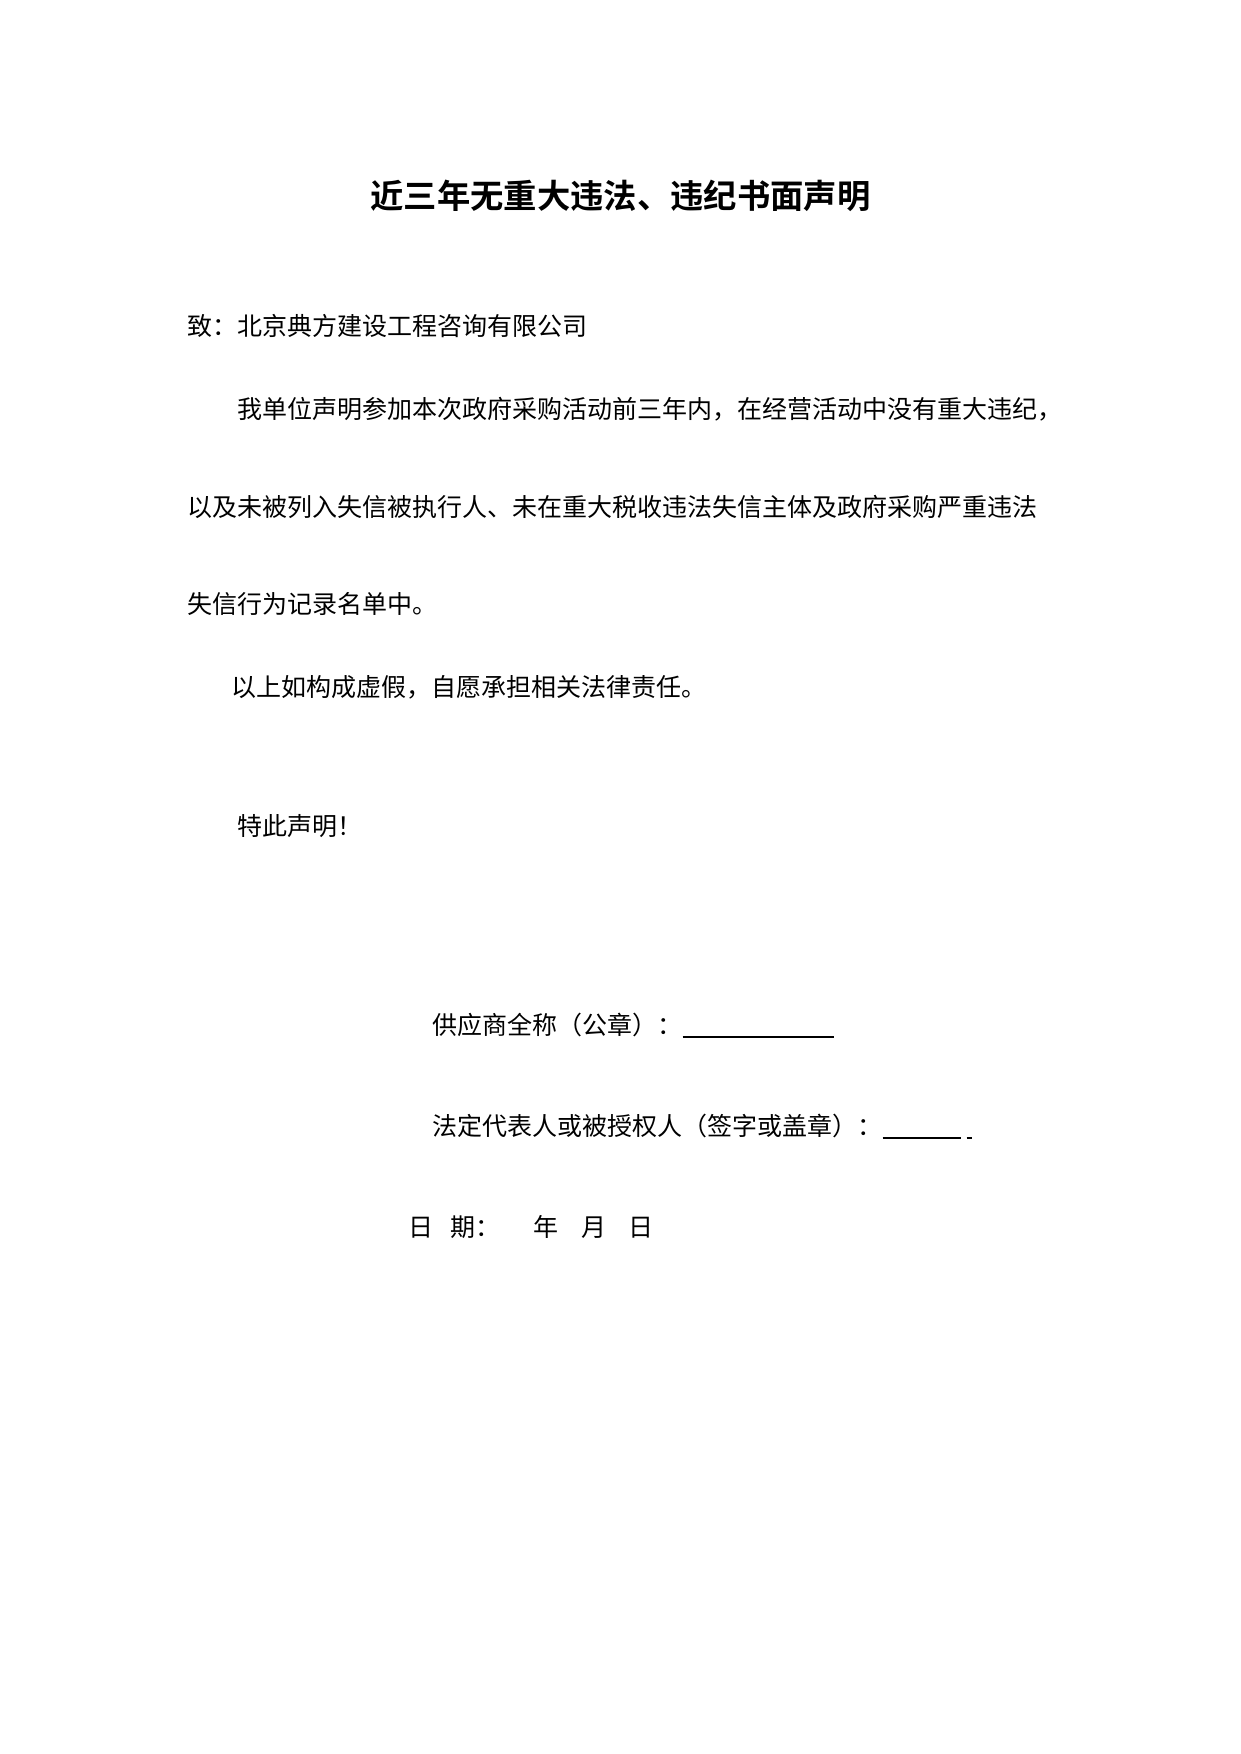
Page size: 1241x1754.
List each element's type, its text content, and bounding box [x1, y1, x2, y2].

text 日 期： 年 月 日 [187, 1193, 1053, 1258]
text 法定代表人或被授权人（签字或盖章）： [187, 1092, 1053, 1157]
text 近三年无重大违法、违纪书面声明 [187, 162, 1053, 227]
text 致：北京典方建设工程咨询有限公司 [187, 292, 1053, 357]
text 特此声明！ [187, 792, 1053, 857]
text 供应商全称（公章）： [187, 991, 1053, 1056]
text 以上如构成虚假，自愿承担相关法律责任。 [187, 653, 1053, 718]
text 我单位声明参加本次政府采购活动前三年内，在经营活动中没有重大违纪，以及未被列入失信被执行人、未在重大税收违法失信主体及政府采购严重违法失信行为记录名单中。 [187, 375, 1053, 635]
